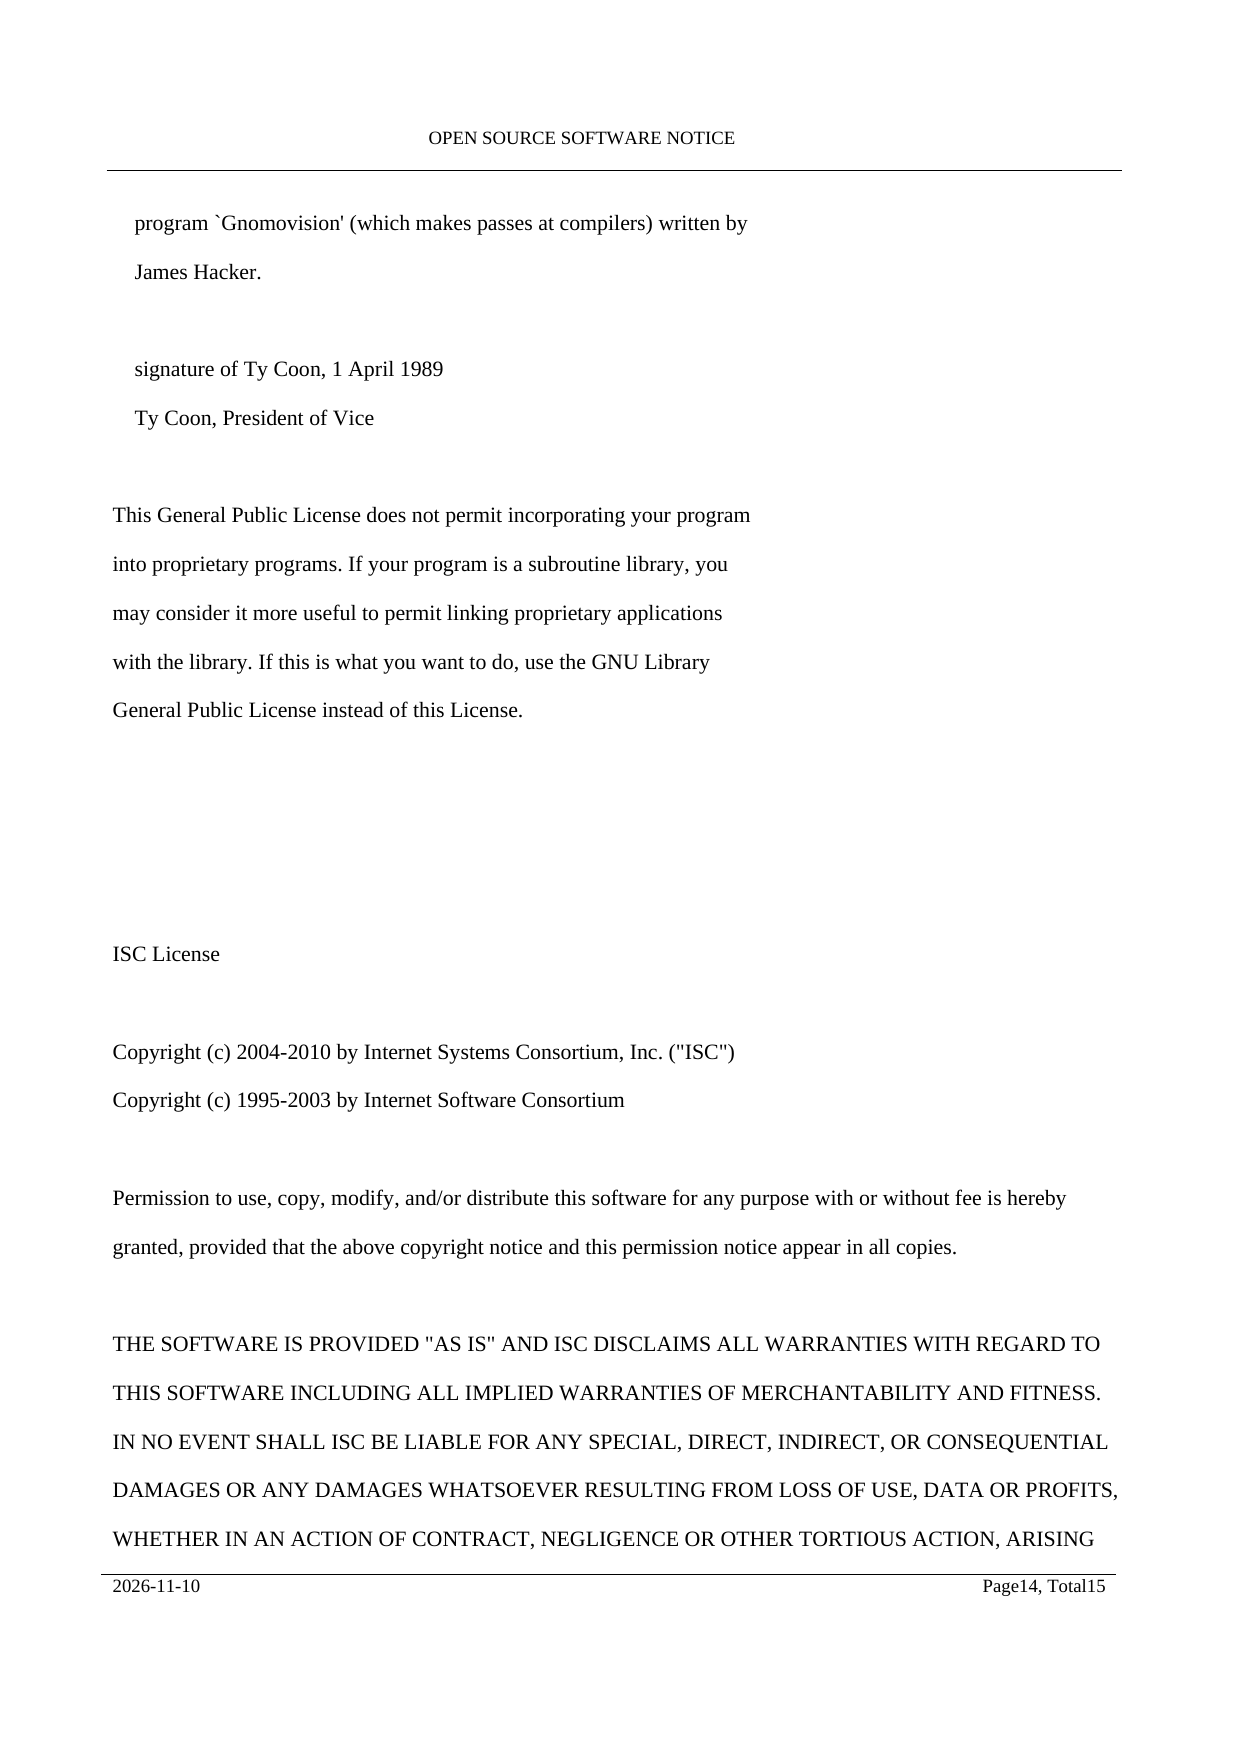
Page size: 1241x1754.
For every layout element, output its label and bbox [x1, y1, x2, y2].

text [112, 206, 1128, 1555]
